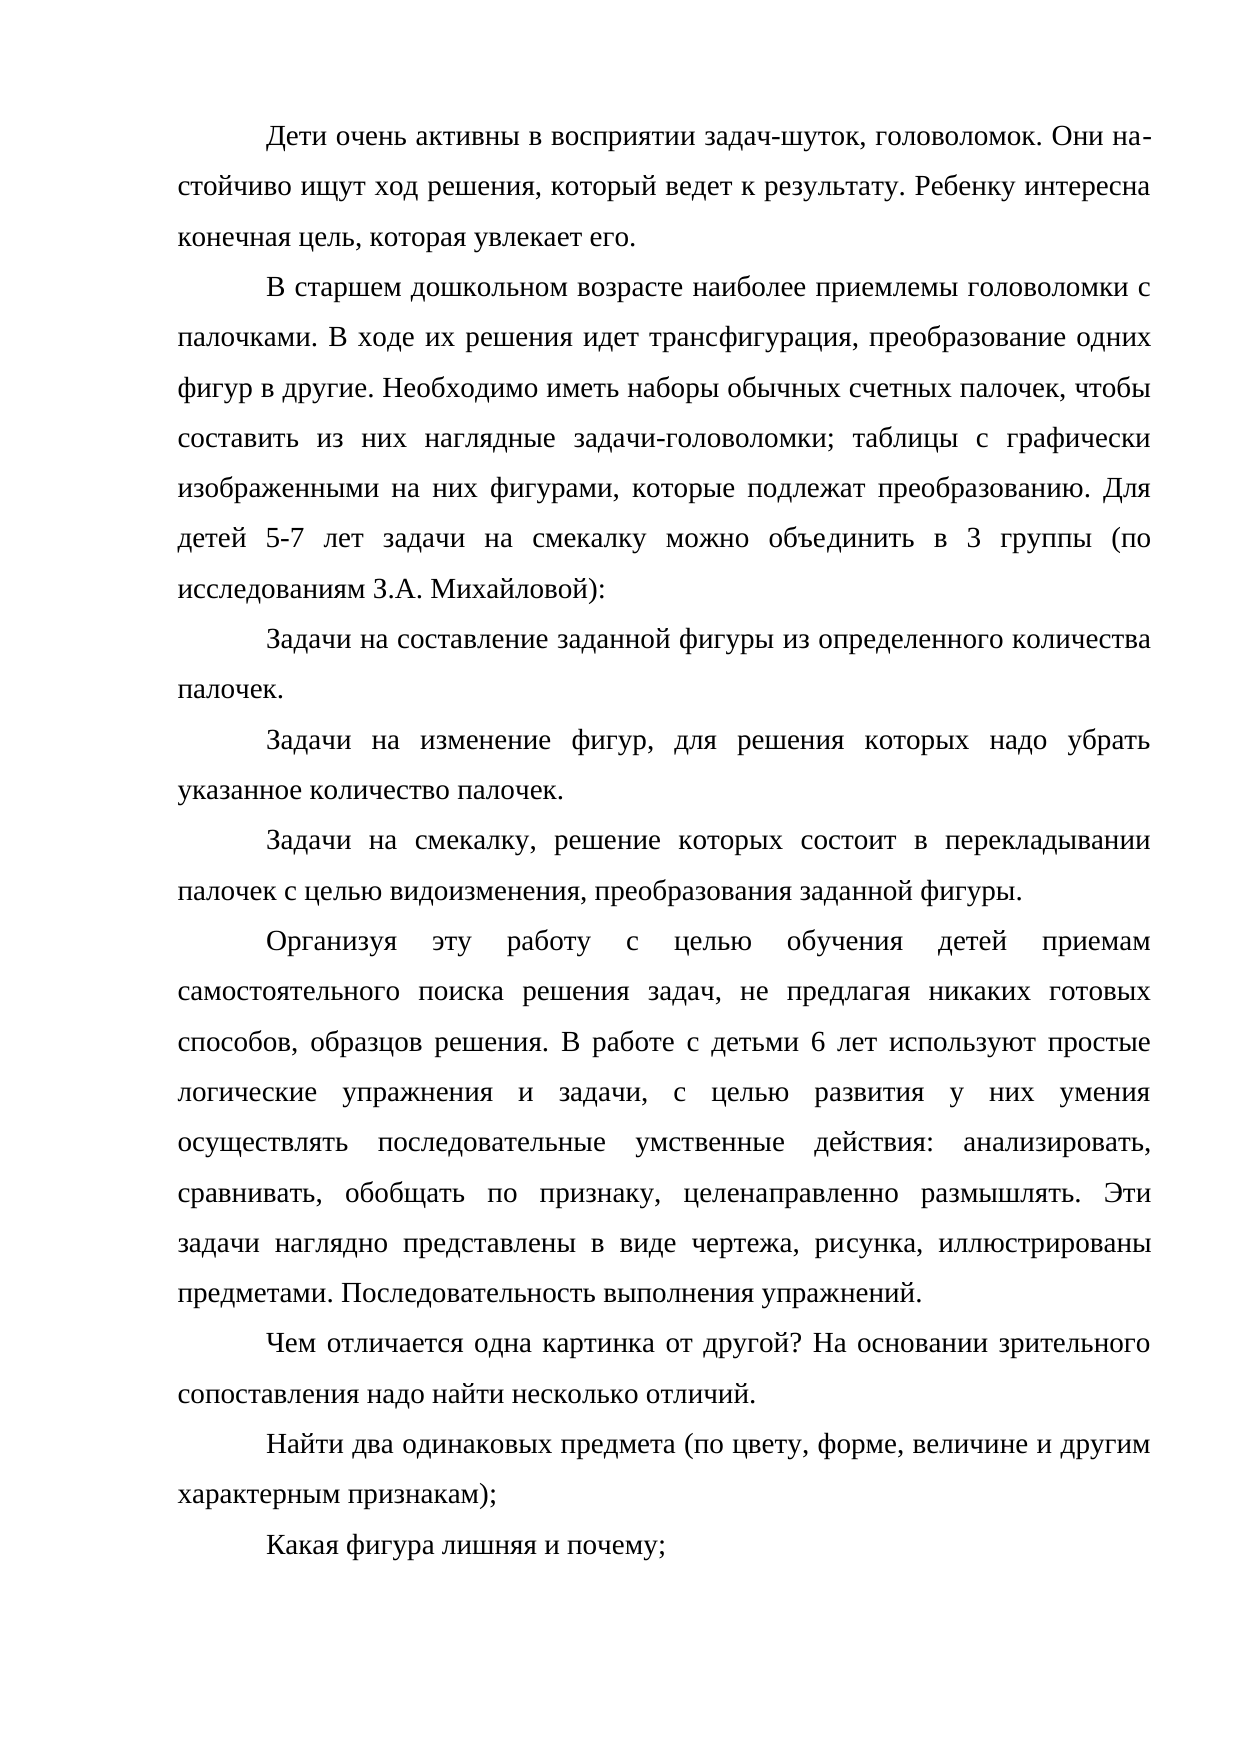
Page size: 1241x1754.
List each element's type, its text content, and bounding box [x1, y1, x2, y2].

text Организуя эту работу с целью обучения детей приемам самостоятельного поиска решения задач, не предлагая никаких готовых способов, образцов решения. В работе с детьми 6 лет используют простые логические упражнения и задачи, с целью развития у них умения осуществлять последовательные умственные действия: анализировать, сравнивать, обобщать по признаку, целенаправленно размышлять. Эти задачи наглядно представлены в виде чертежа, рисунка, иллюстрированы предметами. Последовательность выполнения упражнений. [177, 923, 1152, 1309]
text Какая фигура лишняя и почему; [177, 1527, 1152, 1560]
text Чем отличается одна картинка от другой? На основании зрительного сопоставления надо найти несколько отличий. [177, 1326, 1152, 1409]
text Дети очень активны в восприятии задач-шуток, головоломок. Они настойчиво ищут ход решения, который ведет к результату. Ребенку интересна конечная цель, которая увлекает его. [177, 118, 1152, 252]
text Задачи на изменение фигур, для решения которых надо убрать указанное количество палочек. [177, 722, 1152, 806]
text Задачи на составление заданной фигуры из определенного количества палочек. [177, 621, 1152, 705]
text Задачи на смекалку, решение которых состоит в перекладывании палочек с целью видоизменения, преобразования заданной фигуры. [177, 822, 1152, 906]
text Найти два одинаковых предмета (по цвету, форме, величине и другим характерным признакам); [177, 1426, 1152, 1510]
text В старшем дошкольном возрасте наиболее приемлемы головоломки с палочками. В ходе их решения идет трансфигурация, преобразование одних фигур в другие. Необходимо иметь наборы обычных счетных палочек, чтобы составить из них наглядные задачи-головоломки; таблицы с графически изображенными на них фигурами, которые подлежат преобразованию. Для детей 5-7 лет задачи на смекалку можно объединить в 3 группы (по исследованиям З.А. Михайловой): [177, 269, 1152, 604]
